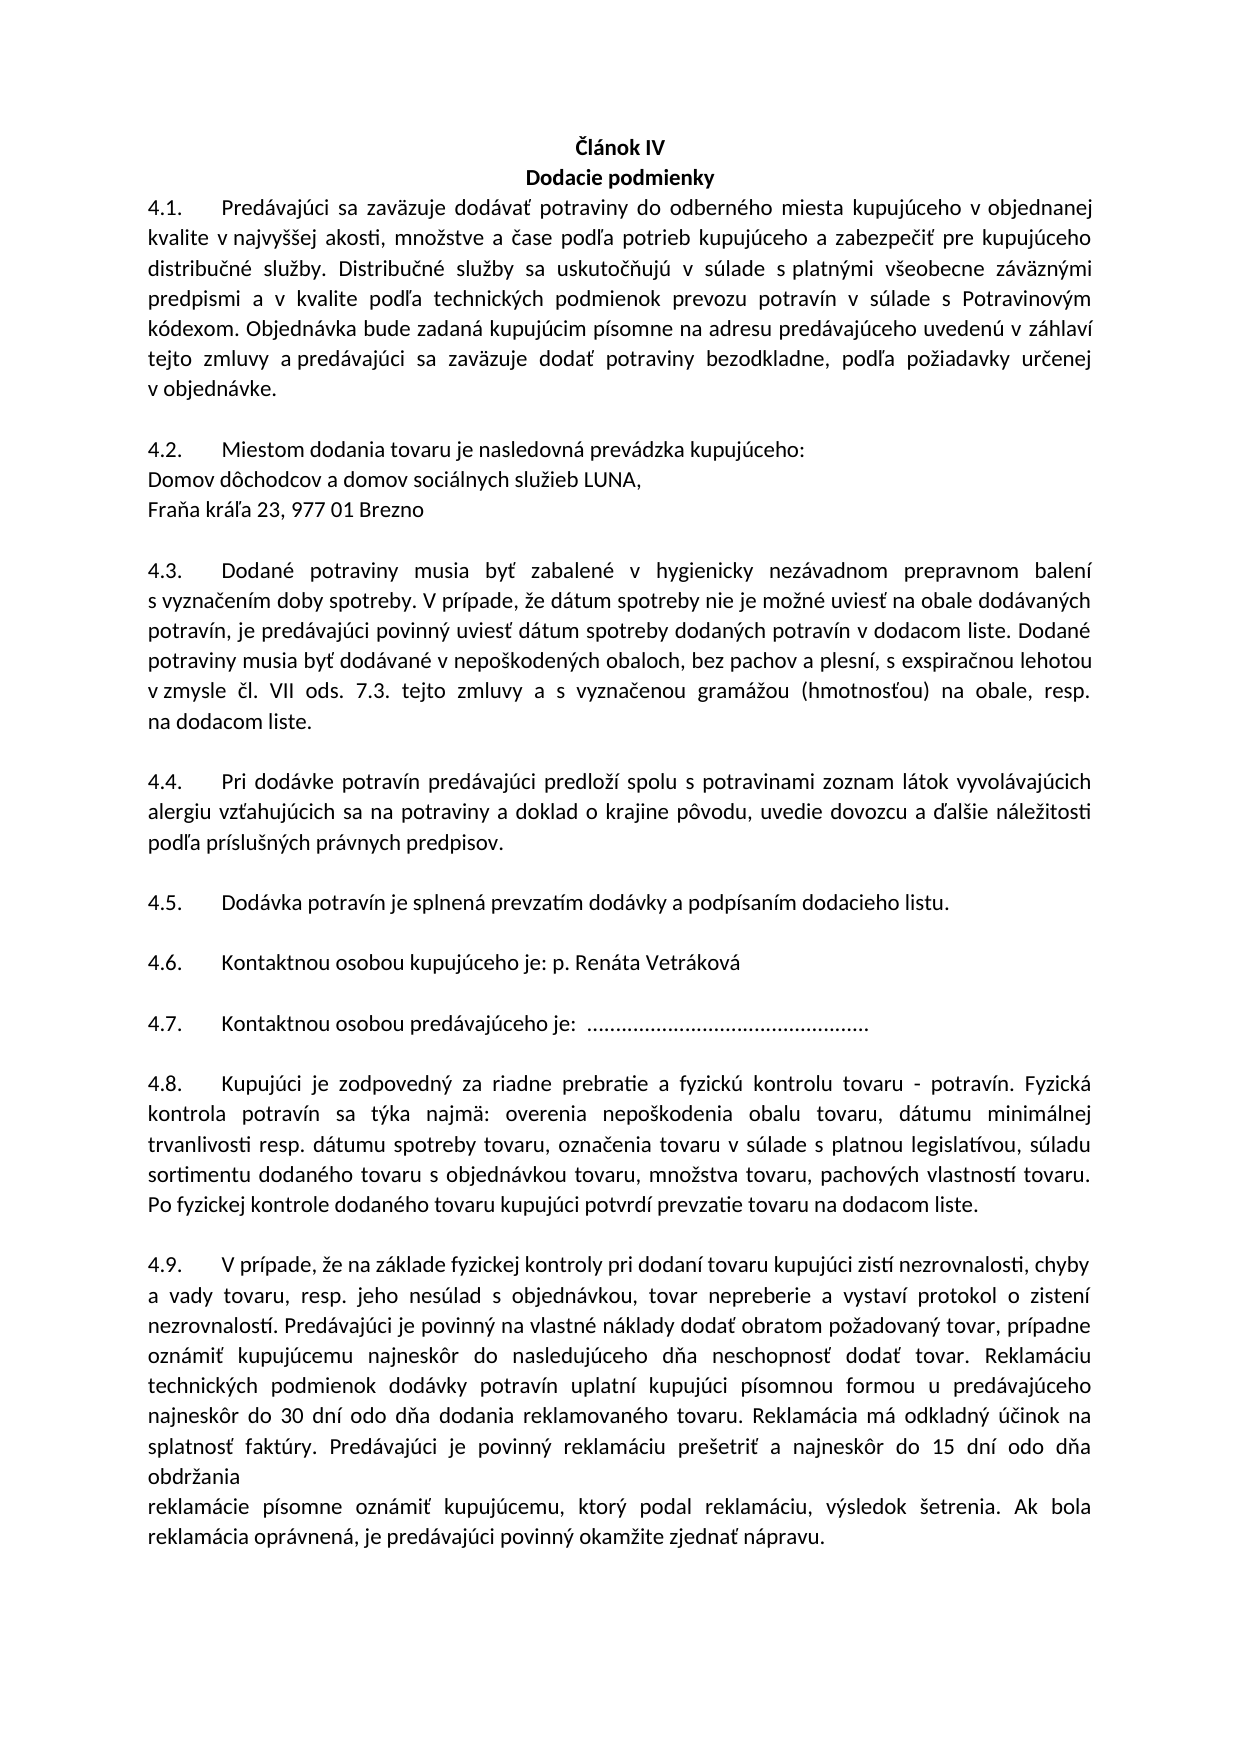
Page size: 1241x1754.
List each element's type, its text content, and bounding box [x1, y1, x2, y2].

list Kontaktnou osobou kupujúceho je: p. Renáta Vetráková [148, 948, 1093, 977]
list Dodacie podmienky [148, 163, 1093, 191]
list Článok IV [148, 133, 1093, 161]
list Kontaktnou osobou predávajúceho je: ................................................. [148, 1009, 1093, 1037]
list Miestom dodania tovaru je nasledovná prevádzka kupujúceho: [148, 435, 1093, 463]
list Dodané potraviny musia byť zabalené v hygienicky nezávadnom prepravnom balení s vyznačením doby spotreby. V prípade, že dátum spotreby nie je možné uviesť na obale dodávaných potravín, je predávajúci povinný uviesť dátum spotreby dodaných potravín v dodacom liste. Dodané potraviny musia byť dodávané v nepoškodených obaloch, bez pachov a plesní, s exspiračnou lehotou v zmysle čl. VII ods. 7.3. tejto zmluvy a s vyznačenou gramážou (hmotnosťou) na obale, resp. na dodacom liste. [148, 556, 1093, 735]
list Predávajúci sa zaväzuje dodávať potraviny do odberného miesta kupujúceho v objednanej kvalite v najvyššej akosti, množstve a čase podľa potrieb kupujúceho a zabezpečiť pre kupujúceho distribučné služby. Distribučné služby sa uskutočňujú v súlade s platnými všeobecne záväznými predpismi a v kvalite podľa technických podmienok prevozu potravín v súlade s Potravinovým kódexom. Objednávka bude zadaná kupujúcim písomne na adresu predávajúceho uvedenú v záhlaví tejto zmluvy a predávajúci sa zaväzuje dodať potraviny bezodkladne, podľa požiadavky určenej v objednávke. [148, 193, 1093, 403]
list Pri dodávke potravín predávajúci predloží spolu s potravinami zoznam látok vyvolávajúcich alergiu vzťahujúcich sa na potraviny a doklad o krajine pôvodu, uvedie dovozcu a ďalšie náležitosti podľa príslušných právnych predpisov. [148, 767, 1093, 856]
list Dodávka potravín je splnená prevzatím dodávky a podpísaním dodacieho listu. [148, 888, 1093, 916]
list V prípade, že na základe fyzickej kontroly pri dodaní tovaru kupujúci zistí nezrovnalosti, chyby [148, 1251, 1093, 1279]
list reklamácie písomne oznámiť kupujúcemu, ktorý podal reklamáciu, výsledok šetrenia. Ak bola reklamácia oprávnená, je predávajúci povinný okamžite zjednať nápravu. [148, 1492, 1093, 1551]
list Fraňa kráľa 23, 977 01 Brezno [148, 495, 1093, 523]
list Kupujúci je zodpovedný za riadne prebratie a fyzickú kontrolu tovaru - potravín. Fyzická kontrola potravín sa týka najmä: overenia nepoškodenia obalu tovaru, dátumu minimálnej trvanlivosti resp. dátumu spotreby tovaru, označenia tovaru v súlade s platnou legislatívou, súladu sortimentu dodaného tovaru s objednávkou tovaru, množstva tovaru, pachových vlastností tovaru. Po fyzickej kontrole dodaného tovaru kupujúci potvrdí prevzatie tovaru na dodacom liste. [148, 1069, 1093, 1218]
list Domov dôchodcov a domov sociálnych služieb LUNA, [148, 465, 1093, 493]
list a vady tovaru, resp. jeho nesúlad s objednávkou, tovar nepreberie a vystaví protokol o zistení nezrovnalostí. Predávajúci je povinný na vlastné náklady dodať obratom požadovaný tovar, prípadne oznámiť kupujúcemu najneskôr do nasledujúceho dňa neschopnosť dodať tovar. Reklamáciu technických podmienok dodávky potravín uplatní kupujúci písomnou formou u predávajúceho najneskôr do 30 dní odo dňa dodania reklamovaného tovaru. Reklamácia má odkladný účinok na splatnosť faktúry. Predávajúci je povinný reklamáciu prešetriť a najneskôr do 15 dní odo dňa obdržania [148, 1281, 1093, 1490]
